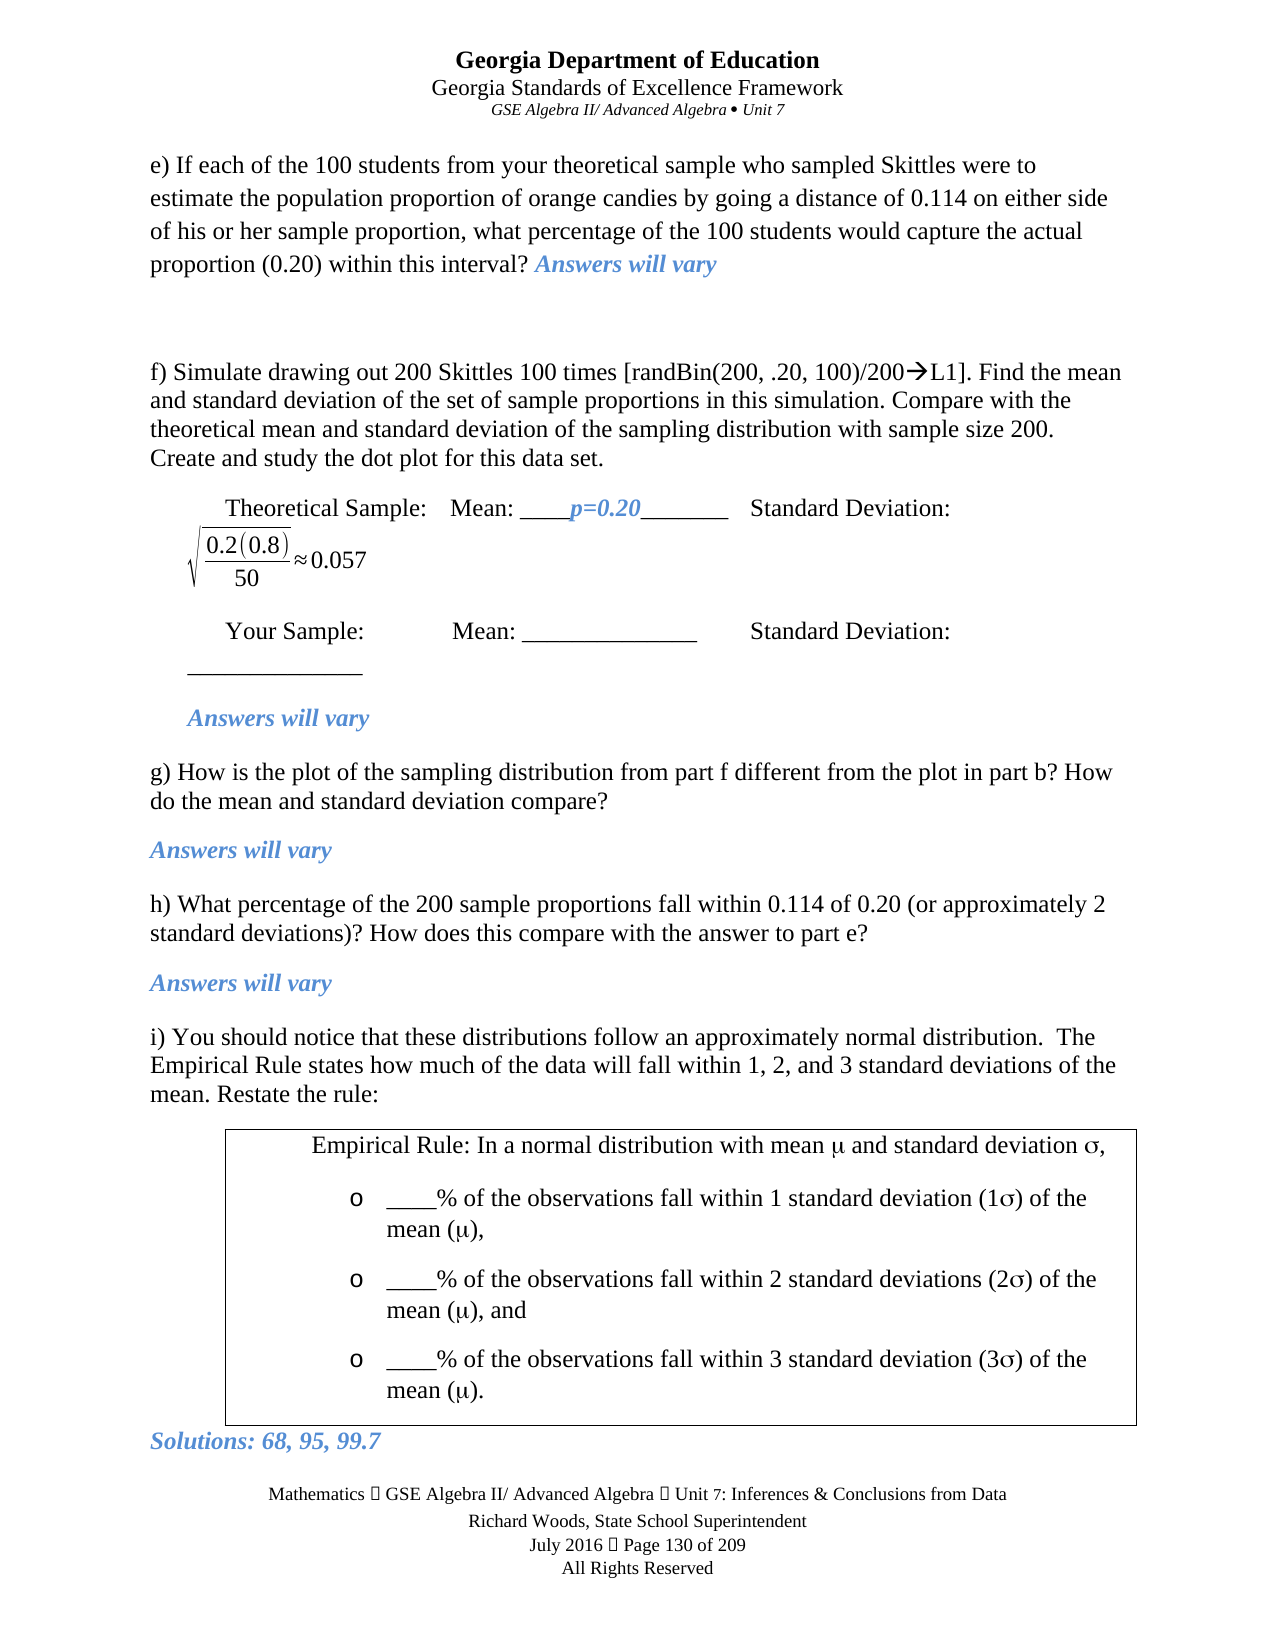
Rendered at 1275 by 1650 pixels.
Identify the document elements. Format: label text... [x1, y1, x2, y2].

text Solutions: 68, 95, 99.7 [150, 1426, 1125, 1454]
text f) Simulate drawing out 200 Skittles 100 times [randBin(200, .20, 100)/200L1]. Find the mean and standard deviation of the set of sample proportions in this simulation. Compare with the theoretical mean and standard deviation of the sampling distribution with sample size 200. Create and study the dot plot for this data set. [150, 357, 1125, 472]
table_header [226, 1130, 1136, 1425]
text Your Sample: Mean: ______________ Standard Deviation: ______________ [187, 616, 1125, 678]
text Answers will vary [150, 968, 1125, 996]
text g) How is the plot of the sampling distribution from part f different from the plot in part b? How do the mean and standard deviation compare? [150, 757, 1125, 815]
text Theoretical Sample: Mean: ____p=0.20_______ Standard Deviation: [187, 493, 1125, 592]
text i) You should notice that these distributions follow an approximately normal distribution. The Empirical Rule states how much of the data will fall within 1, 2, and 3 standard deviations of the mean. Restate the rule: [150, 1022, 1125, 1108]
text h) What percentage of the 200 sample proportions fall within 0.114 of 0.20 (or approximately 2 standard deviations)? How does this compare with the answer to part e? [150, 889, 1125, 947]
text Answers will vary [187, 703, 1125, 732]
text e) If each of the 100 students from your theoretical sample who sampled Skittles were to estimate the population proportion of orange candies by going a distance of 0.114 on either side of his or her sample proportion, what percentage of the 100 students would capture the actual proportion (0.20) within this interval? Answers will vary [150, 150, 1125, 278]
text Answers will vary [150, 836, 1125, 864]
